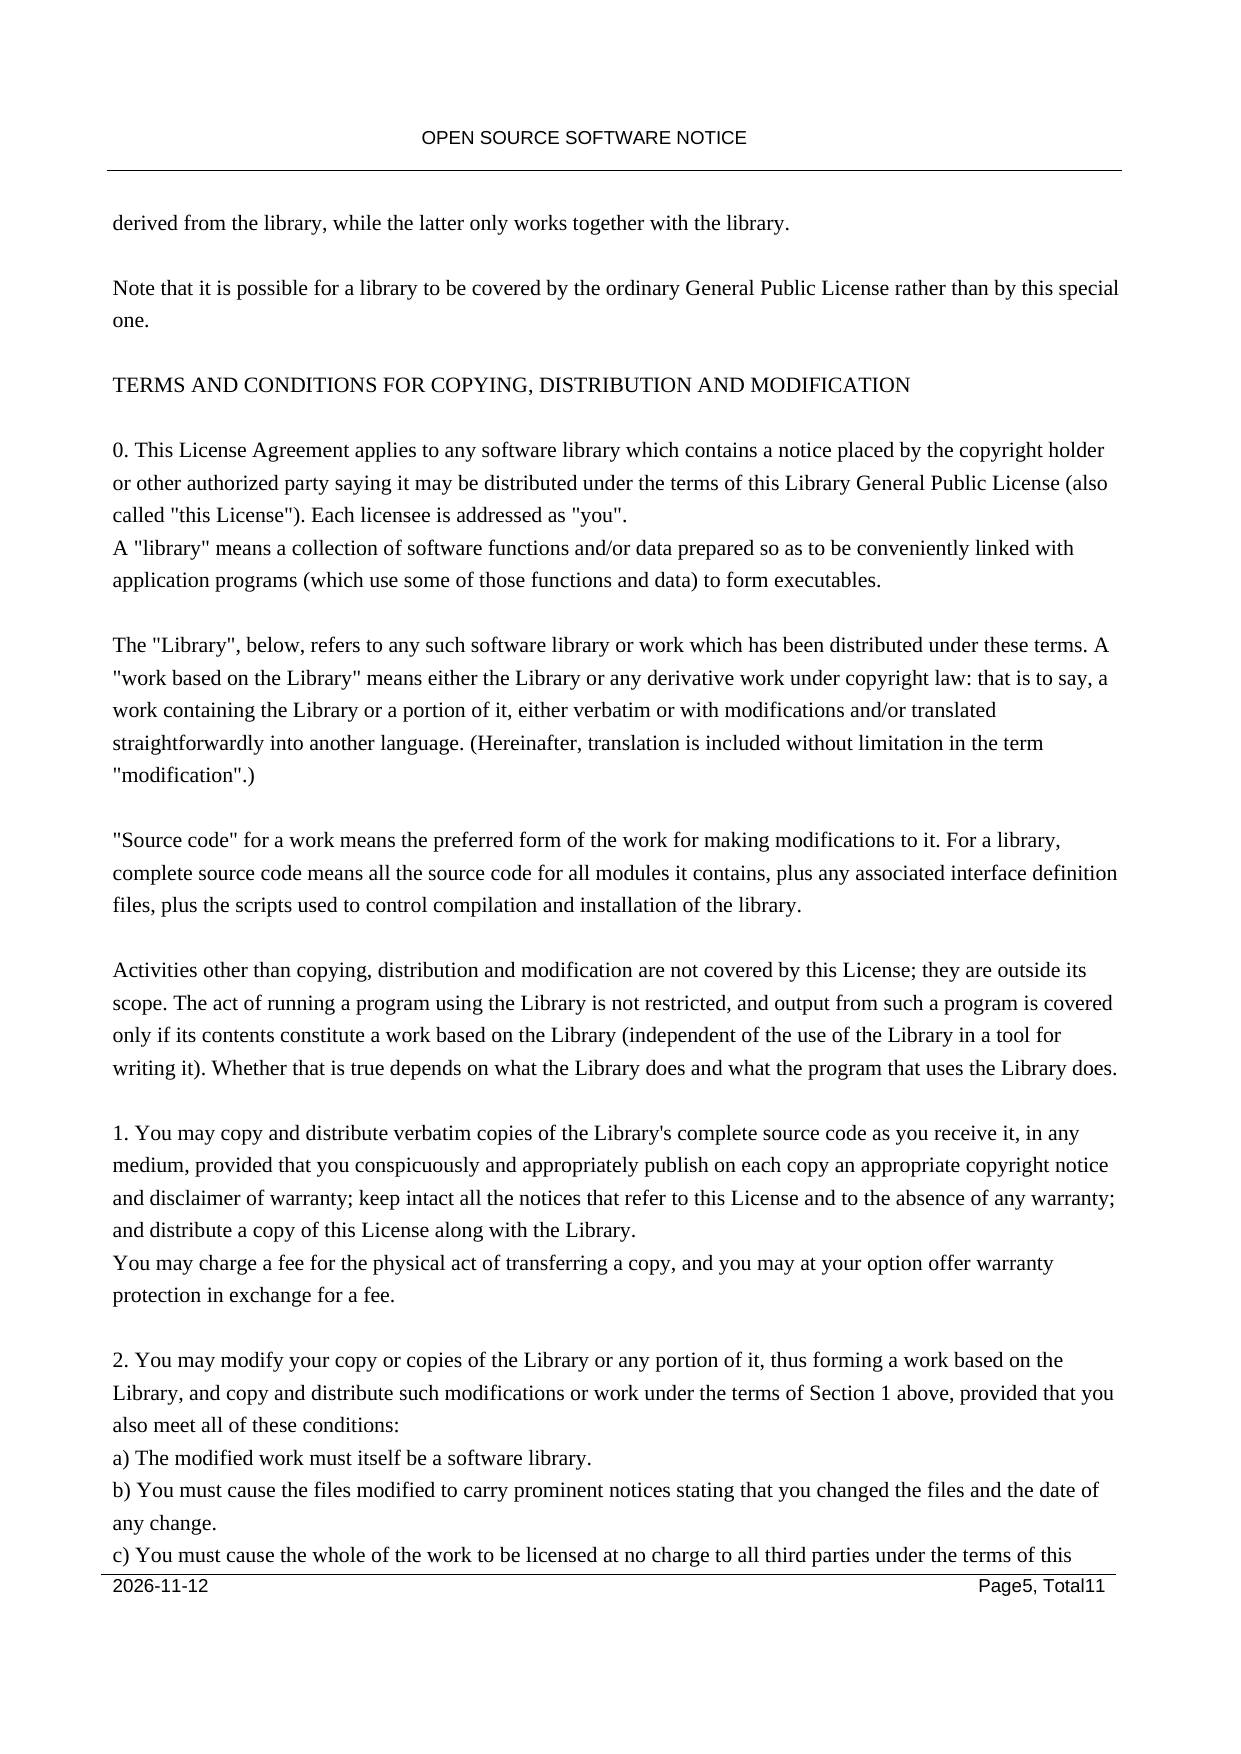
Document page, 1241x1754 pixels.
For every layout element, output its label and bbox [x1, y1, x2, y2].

text [112, 206, 1128, 1571]
